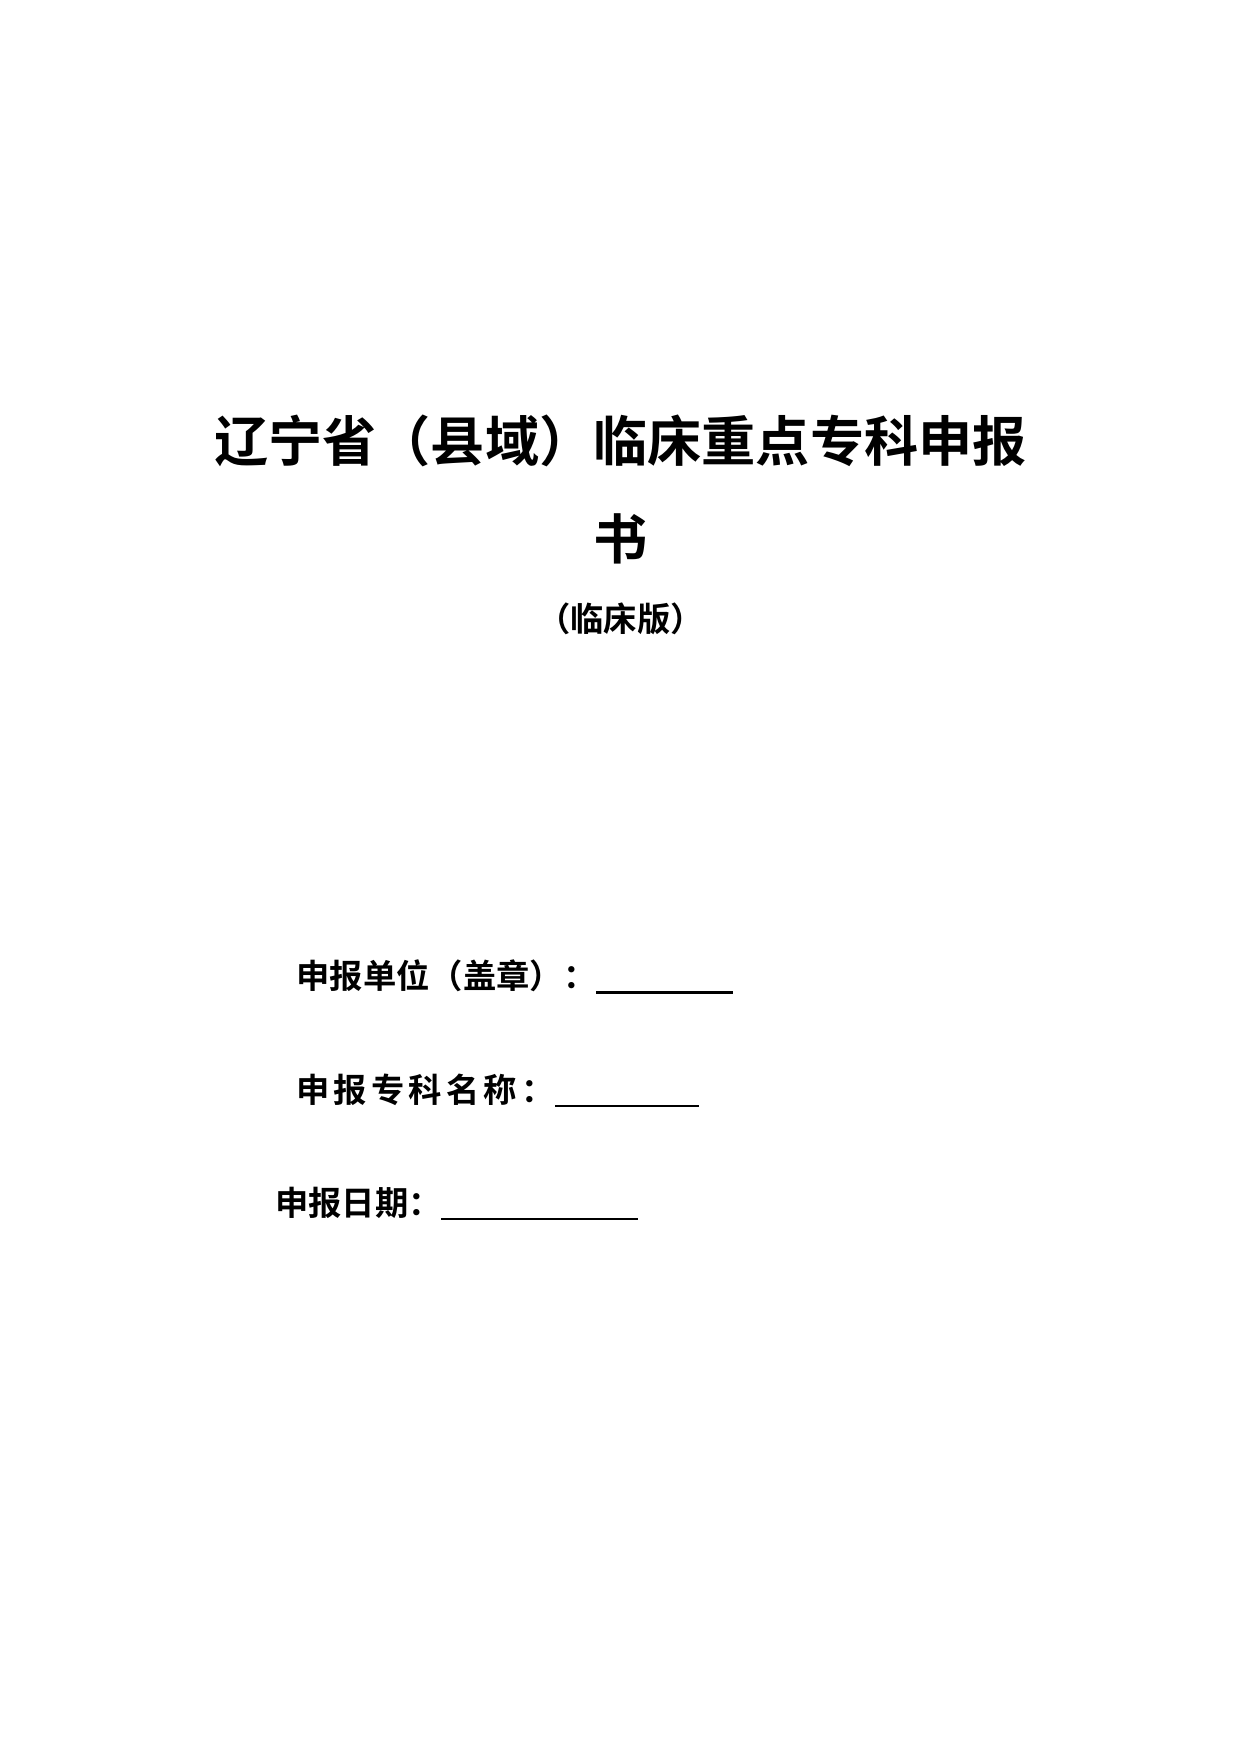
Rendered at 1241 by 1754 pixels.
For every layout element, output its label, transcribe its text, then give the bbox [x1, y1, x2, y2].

text 申报专科名称： [187, 1055, 1053, 1120]
text 申报单位（盖章）： [187, 942, 1053, 1007]
text 辽宁省（县域）临床重点专科申报书 [187, 389, 1053, 584]
text 申报日期： [187, 1168, 1053, 1233]
text （临床版） [187, 584, 1053, 649]
